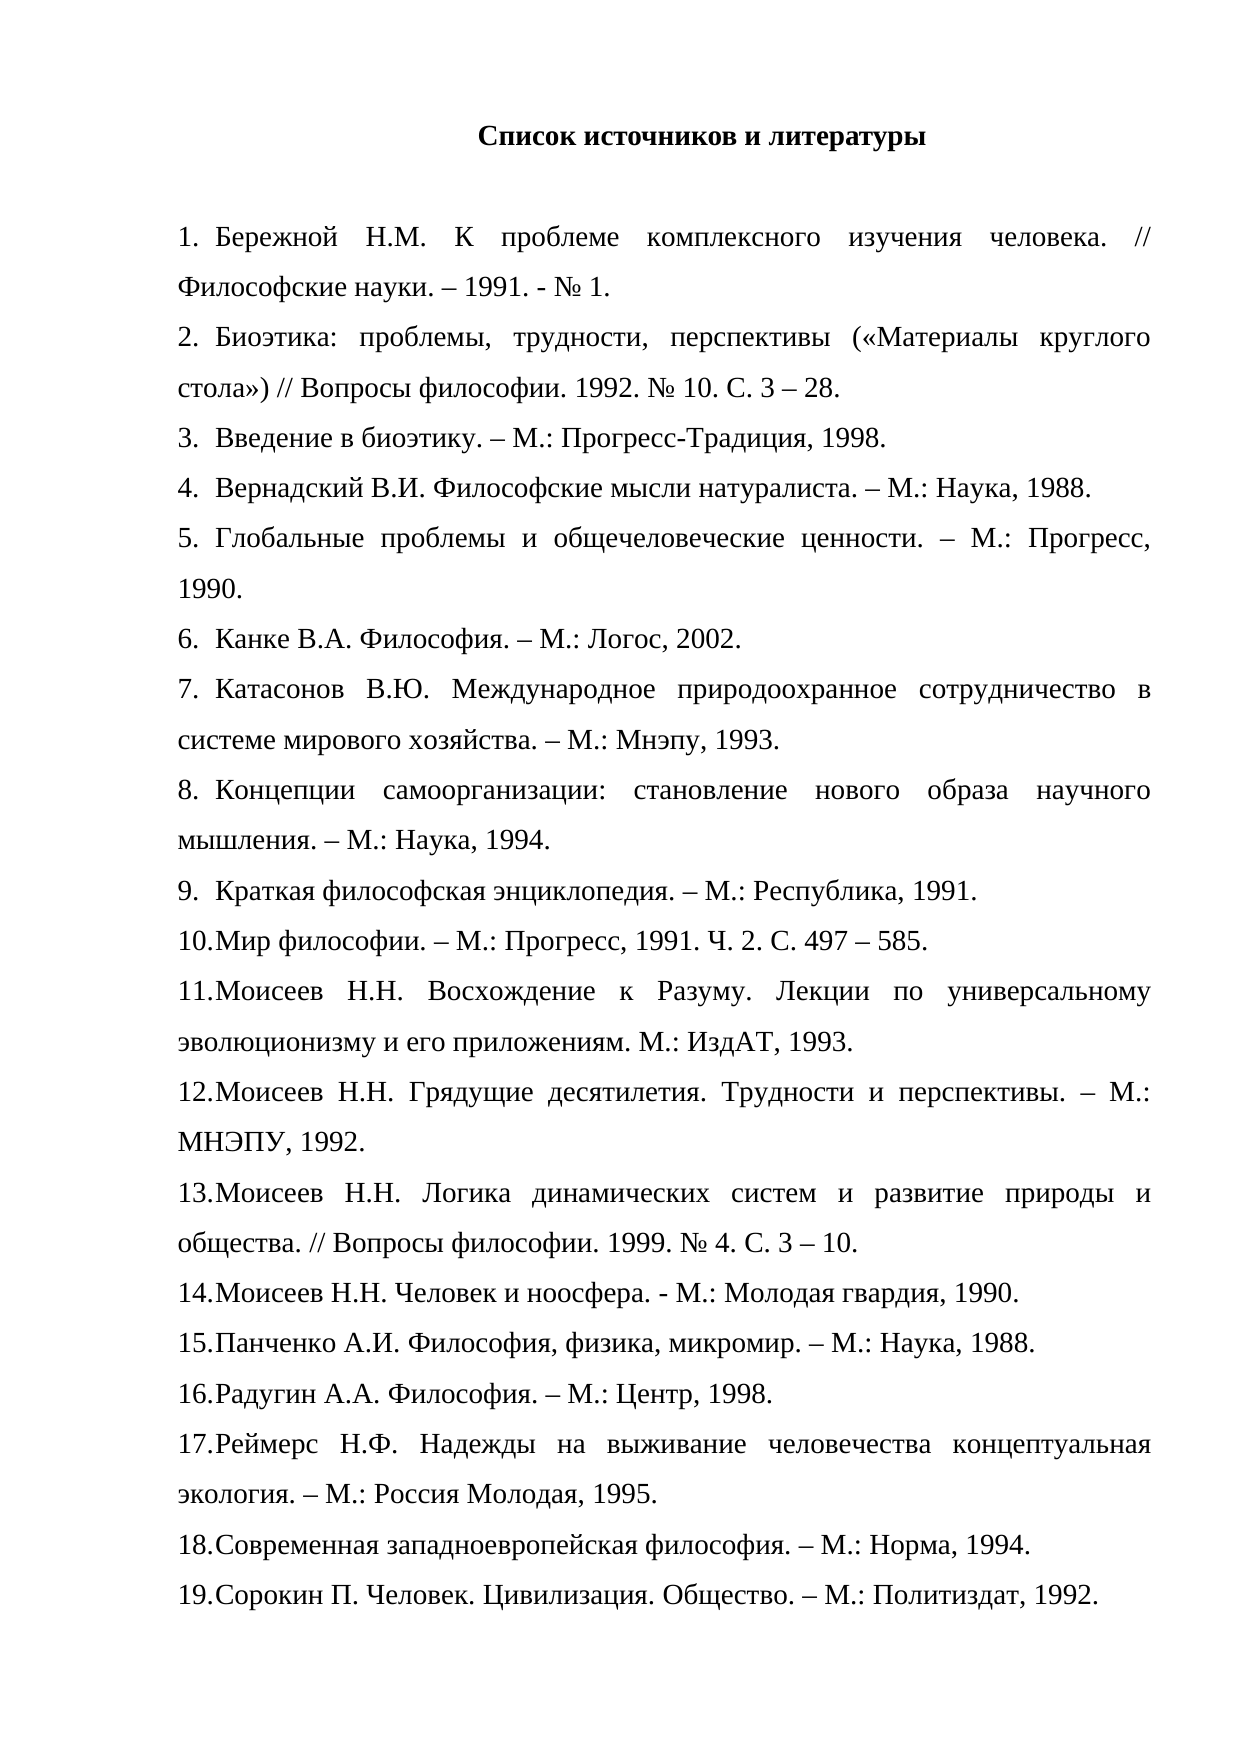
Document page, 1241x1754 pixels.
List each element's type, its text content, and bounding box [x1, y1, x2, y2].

list Биоэтика: проблемы, трудности, перспективы («Материалы круглого стола») // Вопросы философии. 1992. № 10. С. 3 – 28. [177, 319, 1152, 403]
list Вернадский В.И. Философские мысли натуралиста. – М.: Наука, 1988. [177, 470, 1152, 504]
list Катасонов В.Ю. Международное природоохранное сотрудничество в системе мирового хозяйства. – М.: Мнэпу, 1993. [177, 672, 1152, 755]
list Панченко А.И. Философия, физика, микромир. – М.: Наука, 1988. [177, 1326, 1152, 1359]
list Канке В.А. Философия. – М.: Логос, 2002. [177, 621, 1152, 655]
list Радугин А.А. Философия. – М.: Центр, 1998. [177, 1376, 1152, 1409]
list Краткая философская энциклопедия. – М.: Республика, 1991. [177, 873, 1152, 906]
list Бережной Н.М. К проблеме комплексного изучения человека. // Философские науки. – 1991. - № 1. [177, 219, 1152, 303]
subtitle Список источников и литературы [177, 118, 1152, 152]
list Моисеев Н.Н. Восхождение к Разуму. Лекции по универсальному эволюционизму и его приложениям. М.: ИздАТ, 1993. [177, 973, 1152, 1057]
list Глобальные проблемы и общечеловеческие ценности. – М.: Прогресс, 1990. [177, 521, 1152, 604]
list Моисеев Н.Н. Логика динамических систем и развитие природы и общества. // Вопросы философии. 1999. № 4. С. 3 – 10. [177, 1175, 1152, 1258]
list Введение в биоэтику. – М.: Прогресс-Традиция, 1998. [177, 420, 1152, 453]
list Современная западноевропейская философия. – М.: Норма, 1994. [177, 1527, 1152, 1560]
list Мир философии. – М.: Прогресс, 1991. Ч. 2. С. 497 – 585. [177, 923, 1152, 957]
list Реймерс Н.Ф. Надежды на выживание человечества концептуальная экология. – М.: Россия Молодая, 1995. [177, 1426, 1152, 1510]
list Моисеев Н.Н. Человек и ноосфера. - М.: Молодая гвардия, 1990. [177, 1275, 1152, 1309]
list Концепции самоорганизации: становление нового образа научного мышления. – М.: Наука, 1994. [177, 772, 1152, 856]
list Сорокин П. Человек. Цивилизация. Общество. – М.: Политиздат, 1992. [177, 1577, 1152, 1611]
list Моисеев Н.Н. Грядущие десятилетия. Трудности и перспективы. – М.: МНЭПУ, 1992. [177, 1074, 1152, 1158]
